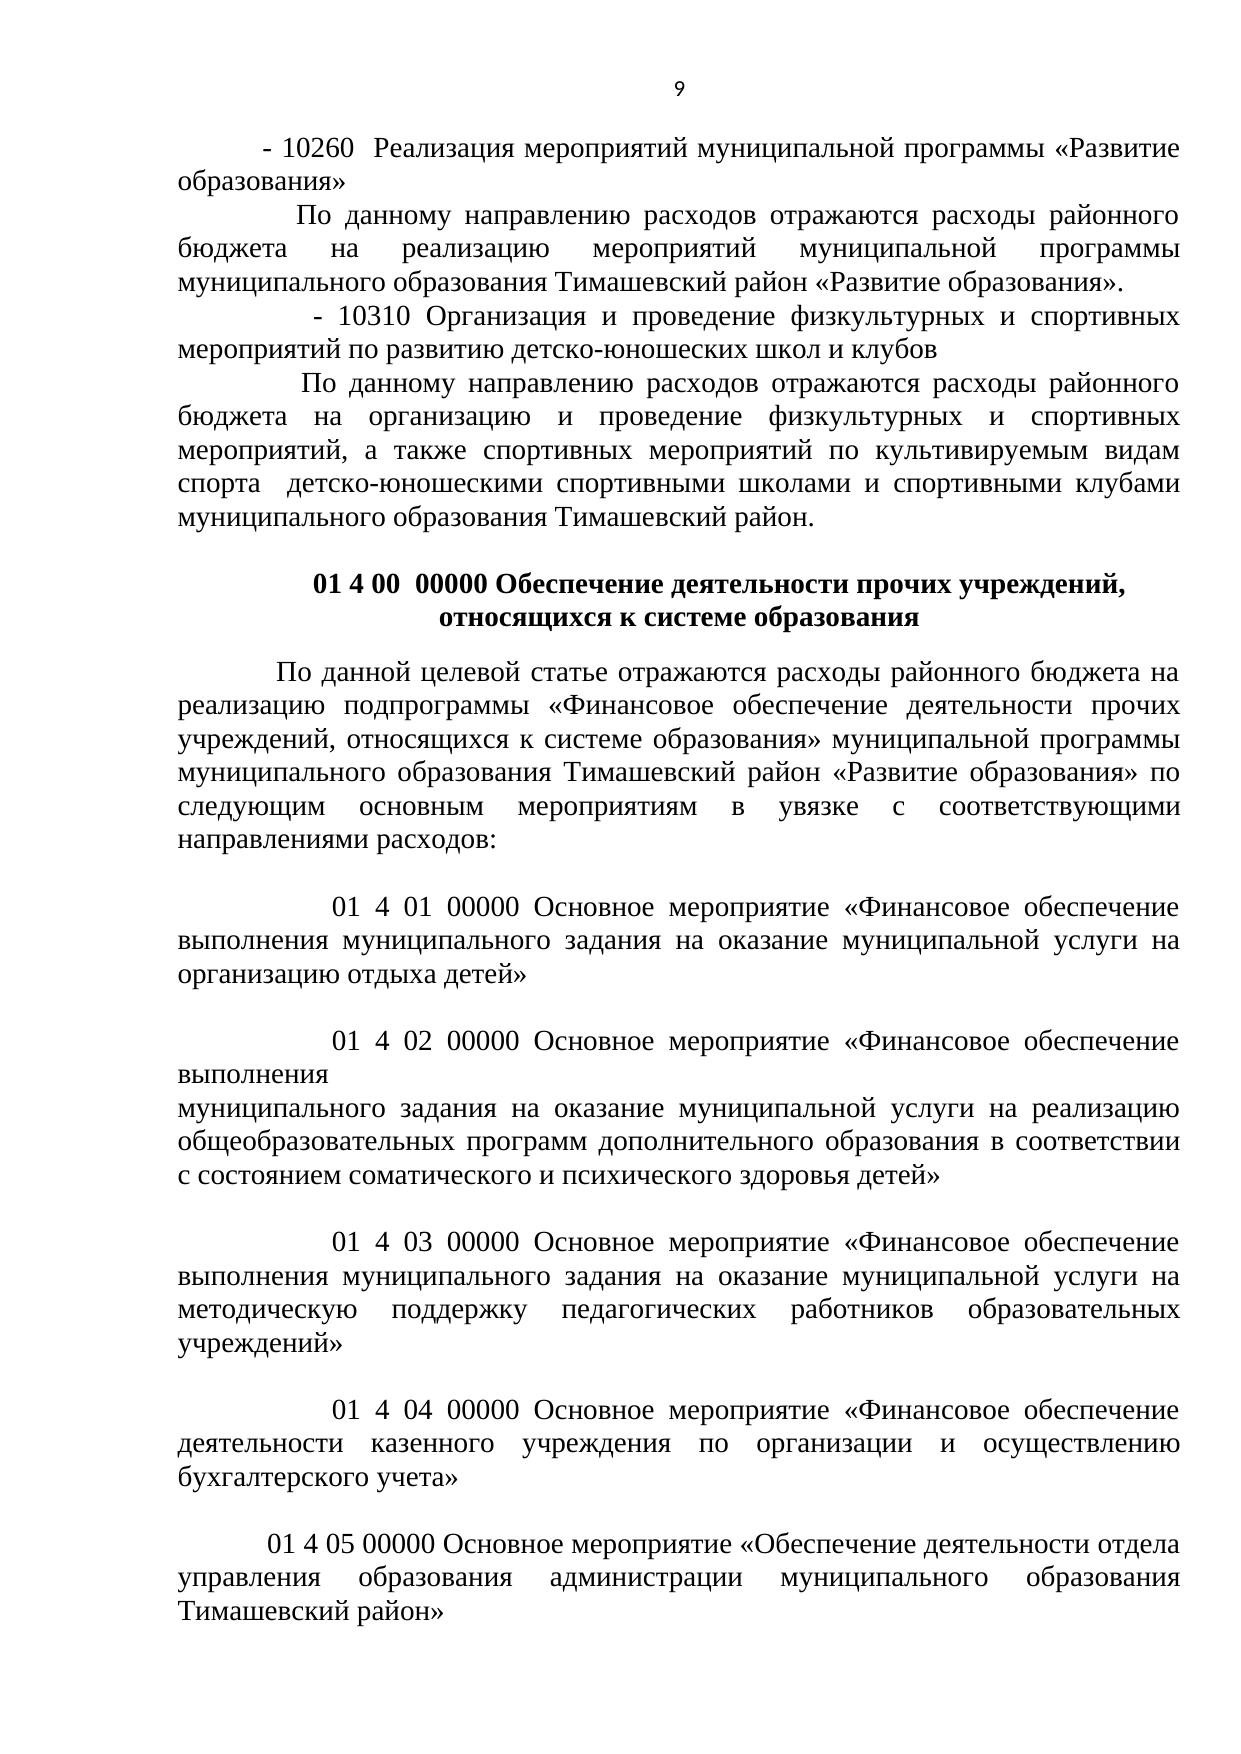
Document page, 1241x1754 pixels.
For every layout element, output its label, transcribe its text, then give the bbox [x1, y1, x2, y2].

text муниципального задания на оказание муниципальной услуги на реализацию общеобразовательных программ дополнительного образования в соответствии с состоянием соматического и психического здоровья детей» [177, 1090, 1181, 1191]
text 01 4 01 00000 Основное мероприятие «Финансовое обеспечение выполнения муниципального задания на оказание муниципальной услуги на организацию отдыха детей» [177, 889, 1181, 989]
text 01 4 02 00000 Основное мероприятие «Финансовое обеспечение выполнения [177, 1023, 1181, 1090]
text По данному направлению расходов отражаются расходы районного бюджета на реализацию мероприятий муниципальной программы муниципального образования Тимашевский район «Развитие образования». [177, 197, 1181, 298]
text - 10310 Организация и проведение физкультурных и спортивных мероприятий по развитию детско-юношеских школ и клубов [177, 298, 1181, 365]
text 01 4 00 00000 Обеспечение деятельности прочих учреждений, относящихся к системе образования [177, 566, 1181, 633]
text По данному направлению расходов отражаются расходы районного бюджета на организацию и проведение физкультурных и спортивных мероприятий, а также спортивных мероприятий по культивируемым видам спорта детско-юношескими спортивными школами и спортивными клубами муниципального образования Тимашевский район. [177, 365, 1181, 532]
text - 10260 Реализация мероприятий муниципальной программы «Развитие образования» [177, 130, 1181, 197]
text 01 4 04 00000 Основное мероприятие «Финансовое обеспечение деятельности казенного учреждения по организации и осуществлению бухгалтерского учета» [177, 1392, 1181, 1492]
text 01 4 05 00000 Основное мероприятие «Обеспечение деятельности отдела управления образования администрации муниципального образования Тимашевский район» [177, 1526, 1181, 1627]
text 01 4 03 00000 Основное мероприятие «Финансовое обеспечение выполнения муниципального задания на оказание муниципальной услуги на методическую поддержку педагогических работников образовательных учреждений» [177, 1224, 1181, 1358]
text По данной целевой статье отражаются расходы районного бюджета на реализацию подпрограммы «Финансовое обеспечение деятельности прочих учреждений, относящихся к системе образования» муниципальной программы муниципального образования Тимашевский район «Развитие образования» по следующим основным мероприятиям в увязке с соответствующими направлениями расходов: [177, 654, 1181, 855]
